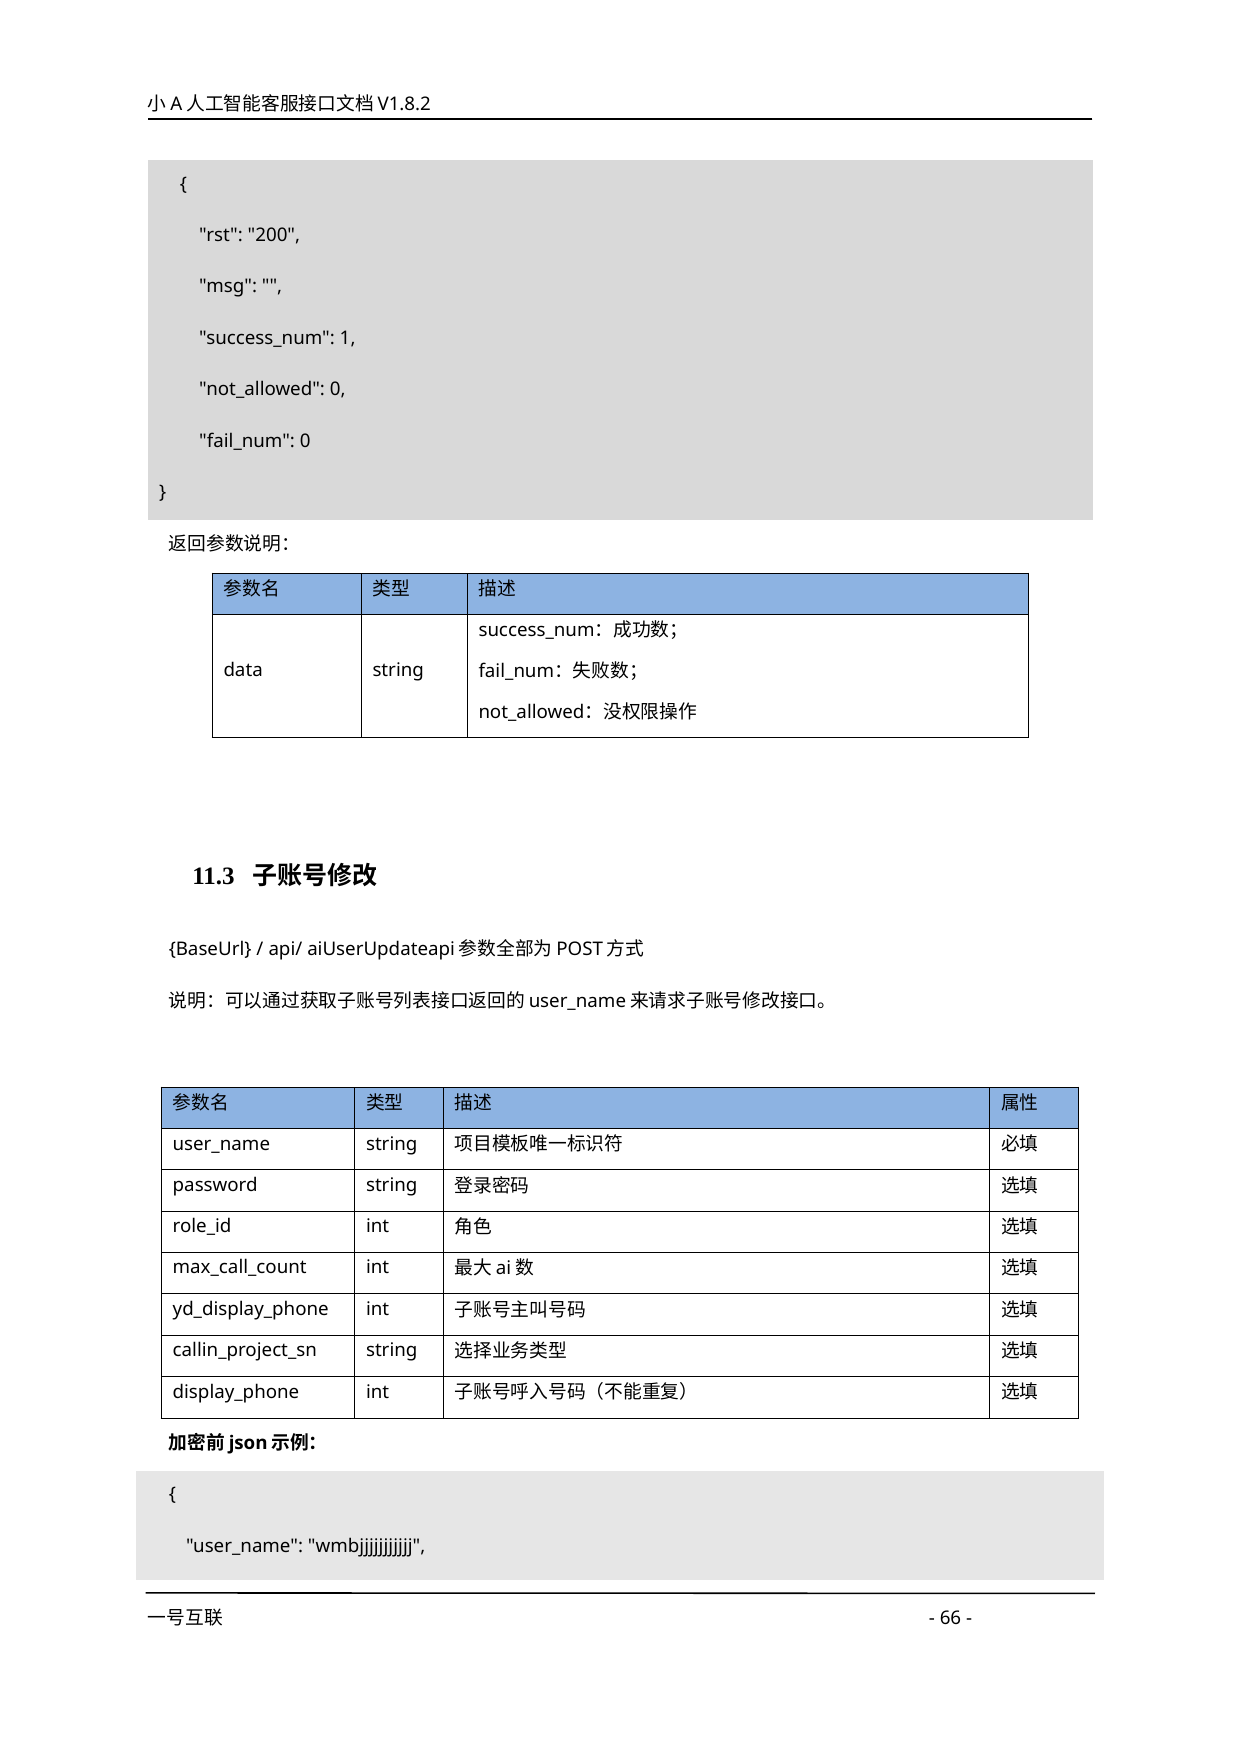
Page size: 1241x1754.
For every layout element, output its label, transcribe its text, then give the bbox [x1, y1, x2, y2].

table_header 类型 [355, 1088, 443, 1128]
table_cell string [362, 615, 467, 737]
table_cell string [355, 1336, 443, 1376]
table_cell 角色 [444, 1212, 989, 1252]
table_cell 登录密码 [444, 1170, 989, 1211]
table_cell 子账号主叫号码 [444, 1294, 989, 1335]
table_cell 选填 [990, 1336, 1078, 1376]
table_header 属性 [990, 1088, 1078, 1128]
table_cell 选填 [990, 1170, 1078, 1211]
table_cell 最大ai数 [444, 1253, 989, 1293]
table_cell callin_project_sn [162, 1336, 354, 1376]
table_cell string [355, 1129, 443, 1169]
table_cell int [355, 1212, 443, 1252]
table_header { "rst": "200", "msg": "", "success_num": 1, "not_allowed": 0, "fail_num": 0 } [148, 160, 1093, 520]
table_cell user_name [162, 1129, 354, 1169]
table_cell string [355, 1170, 443, 1211]
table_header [136, 1471, 1104, 1580]
table_header 类型 [362, 574, 467, 614]
table_cell 项目模板唯一标识符 [444, 1129, 989, 1169]
text 返回参数说明： [148, 526, 1092, 559]
table_cell 子账号呼入号码（不能重复） [444, 1377, 989, 1417]
table_cell role_id [162, 1212, 354, 1252]
table_cell 选填 [990, 1294, 1078, 1335]
table_cell max_call_count [162, 1253, 354, 1293]
table_header 描述 [444, 1088, 989, 1128]
table_cell 选填 [990, 1212, 1078, 1252]
table_cell password [162, 1170, 354, 1211]
table_cell 选填 [990, 1377, 1078, 1417]
table_cell success_num：成功数； fail_num：失败数； not_allowed：没权限操作 [468, 615, 1028, 737]
text {BaseUrl} / api/ aiUserUpdateapi参数全部为POST方式 [148, 931, 1092, 963]
text 加密前json示例： [148, 1425, 1092, 1457]
table_header 描述 [468, 574, 1028, 614]
table_cell int [355, 1253, 443, 1293]
table_cell 选择业务类型 [444, 1336, 989, 1376]
table_cell display_phone [162, 1377, 354, 1417]
text 说明：可以通过获取子账号列表接口返回的user_name来请求子账号修改接口。 [148, 983, 1092, 1015]
table_cell 必填 [990, 1129, 1078, 1169]
table_header 参数名 [213, 574, 361, 614]
table_cell yd_display_phone [162, 1294, 354, 1335]
table_cell 选填 [990, 1253, 1078, 1293]
table_header 参数名 [162, 1088, 354, 1128]
subtitle 子账号修改 [192, 841, 1092, 906]
table_cell int [355, 1294, 443, 1335]
table_cell data [213, 615, 361, 737]
table_cell int [355, 1377, 443, 1417]
